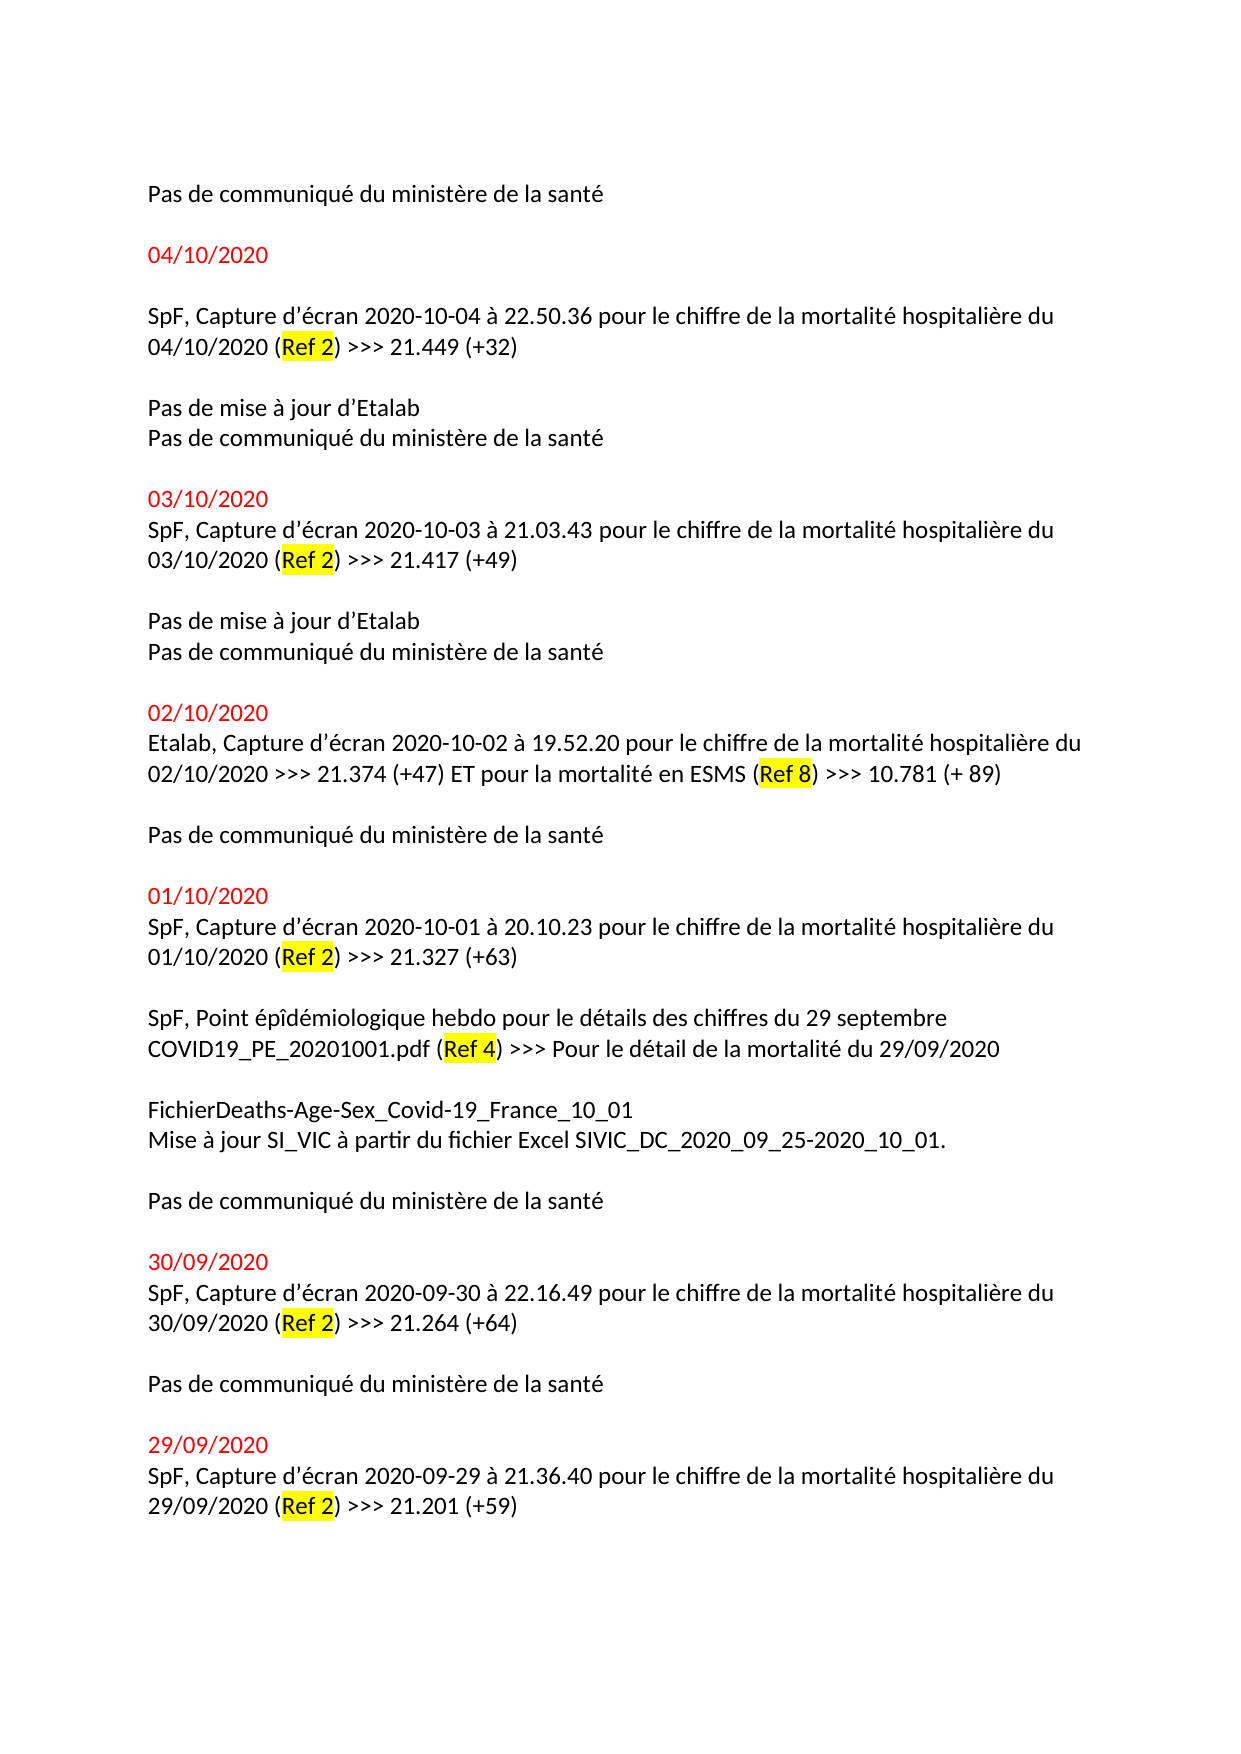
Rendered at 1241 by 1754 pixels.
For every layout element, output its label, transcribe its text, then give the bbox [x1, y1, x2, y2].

text Pas de communiqué du ministère de la santé [148, 422, 1093, 453]
text 04/10/2020 [148, 239, 1093, 270]
text Mise à jour SI_VIC à partir du fichier Excel SIVIC_DC_2020_09_25-2020_10_01. [148, 1124, 1093, 1155]
text FichierDeaths-Age-Sex_Covid-19_France_10_01 [148, 1094, 1093, 1124]
text SpF, Capture d’écran 2020-09-30 à 22.16.49 pour le chiffre de la mortalité hospitalière du 30/09/2020 (Ref 2) >>> 21.264 (+64) [148, 1277, 1093, 1338]
text Pas de mise à jour d’Etalab [148, 392, 1093, 422]
text SpF, Capture d’écran 2020-10-04 à 22.50.36 pour le chiffre de la mortalité hospitalière du 04/10/2020 (Ref 2) >>> 21.449 (+32) [148, 300, 1093, 361]
text 02/10/2020 [148, 697, 1093, 727]
text 01/10/2020 [148, 880, 1093, 911]
text SpF, Point épîdémiologique hebdo pour le détails des chiffres du 29 septembre COVID19_PE_20201001.pdf (Ref 4) >>> Pour le détail de la mortalité du 29/09/2020 [148, 1002, 1093, 1063]
text SpF, Capture d’écran 2020-10-01 à 20.10.23 pour le chiffre de la mortalité hospitalière du 01/10/2020 (Ref 2) >>> 21.327 (+63) [148, 911, 1093, 972]
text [148, 1368, 1093, 1399]
text 29/09/2020 [148, 1429, 1093, 1460]
text SpF, Capture d’écran 2020-10-03 à 21.03.43 pour le chiffre de la mortalité hospitalière du 03/10/2020 (Ref 2) >>> 21.417 (+49) [148, 514, 1093, 575]
text 30/09/2020 [148, 1246, 1093, 1277]
text Pas de communiqué du ministère de la santé [148, 819, 1093, 849]
text 03/10/2020 [148, 483, 1093, 514]
text Etalab, Capture d’écran 2020-10-02 à 19.52.20 pour le chiffre de la mortalité hospitalière du 02/10/2020 >>> 21.374 (+47) ET pour la mortalité en ESMS (Ref 8) >>> 10.781 (+ 89) [148, 727, 1093, 788]
text Pas de mise à jour d’Etalab [148, 605, 1093, 636]
text Pas de communiqué du ministère de la santé [148, 1185, 1093, 1216]
text SpF, Capture d’écran 2020-09-29 à 21.36.40 pour le chiffre de la mortalité hospitalière du 29/09/2020 (Ref 2) >>> 21.201 (+59) [148, 1460, 1093, 1521]
text Pas de communiqué du ministère de la santé [148, 636, 1093, 666]
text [148, 178, 1093, 209]
